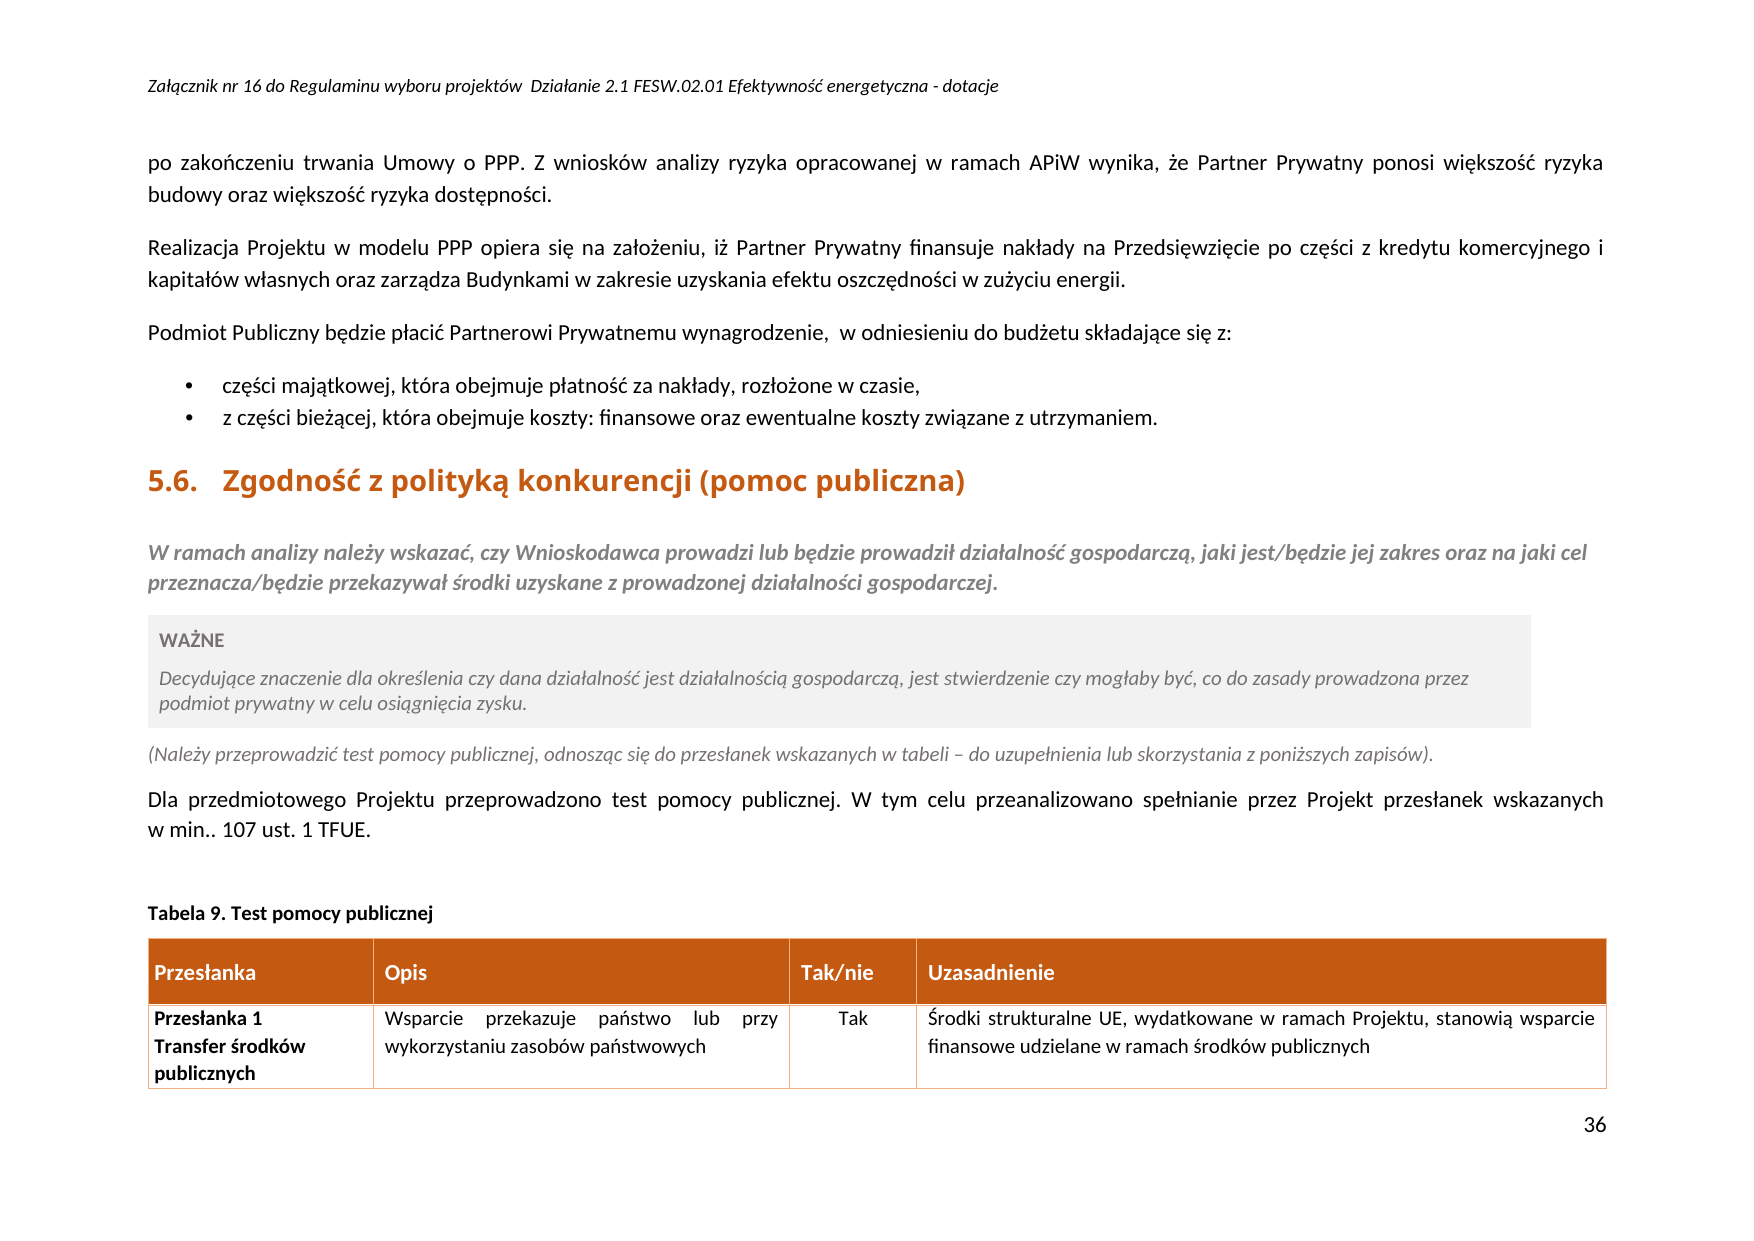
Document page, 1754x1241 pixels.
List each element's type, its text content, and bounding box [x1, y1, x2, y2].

text (Należy przeprowadzić test pomocy publicznej, odnosząc się do przesłanek wskazanych w tabeli – do uzupełnienia lub skorzystania z poniższych zapisów). [148, 741, 1606, 766]
text Tabela 9. Test pomocy publicznej [148, 900, 1606, 925]
text Realizacja Projektu w modelu PPP opiera się na założeniu, iż Partner Prywatny finansuje nakłady na Przedsięwzięcie po części z kredytu komercyjnego i kapitałów własnych oraz zarządza Budynkami w zakresie uzyskania efektu oszczędności w zużyciu energii. [148, 233, 1606, 293]
table_cell Wsparcie przekazuje państwo lub przy wykorzystaniu zasobów państwowych [374, 1006, 789, 1088]
text Podmiot Publiczny będzie płacić Partnerowi Prywatnemu wynagrodzenie, w odniesieniu do budżetu składające się z: [148, 318, 1606, 346]
table_header Opis [374, 939, 789, 1004]
table_header WAŻNE Decydujące znaczenie dla określenia czy dana działalność jest działalnością gospodarczą, jest stwierdzenie czy mogłaby być, co do zasady prowadzona przez podmiot prywatny w celu osiągnięcia zysku. [148, 615, 1531, 728]
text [148, 148, 1606, 208]
table_cell Przesłanka 1 Transfer środków publicznych [149, 1006, 373, 1088]
table_header Przesłanka [149, 939, 373, 1004]
subtitle Zgodność z polityką konkurencji (pomoc publiczna) [148, 460, 1606, 500]
list z części bieżącej, która obejmuje koszty: finansowe oraz ewentualne koszty związane z utrzymaniem. [185, 403, 1606, 431]
table_cell Tak [790, 1006, 916, 1088]
text W ramach analizy należy wskazać, czy Wnioskodawca prowadzi lub będzie prowadził działalność gospodarczą, jaki jest/będzie jej zakres oraz na jaki cel przeznacza/będzie przekazywał środki uzyskane z prowadzonej działalności gospodarczej. [148, 538, 1606, 596]
table_cell Środki strukturalne UE, wydatkowane w ramach Projektu, stanowią wsparcie finansowe udzielane w ramach środków publicznych [917, 1006, 1606, 1088]
list części majątkowej, która obejmuje płatność za nakłady, rozłożone w czasie, [185, 371, 1606, 399]
table_header Tak/nie [790, 939, 916, 1004]
text Dla przedmiotowego Projektu przeprowadzono test pomocy publicznej. W tym celu przeanalizowano spełnianie przez Projekt przesłanek wskazanych w min.. 107 ust. 1 TFUE. [148, 785, 1606, 843]
table_header Uzasadnienie [917, 939, 1606, 1004]
